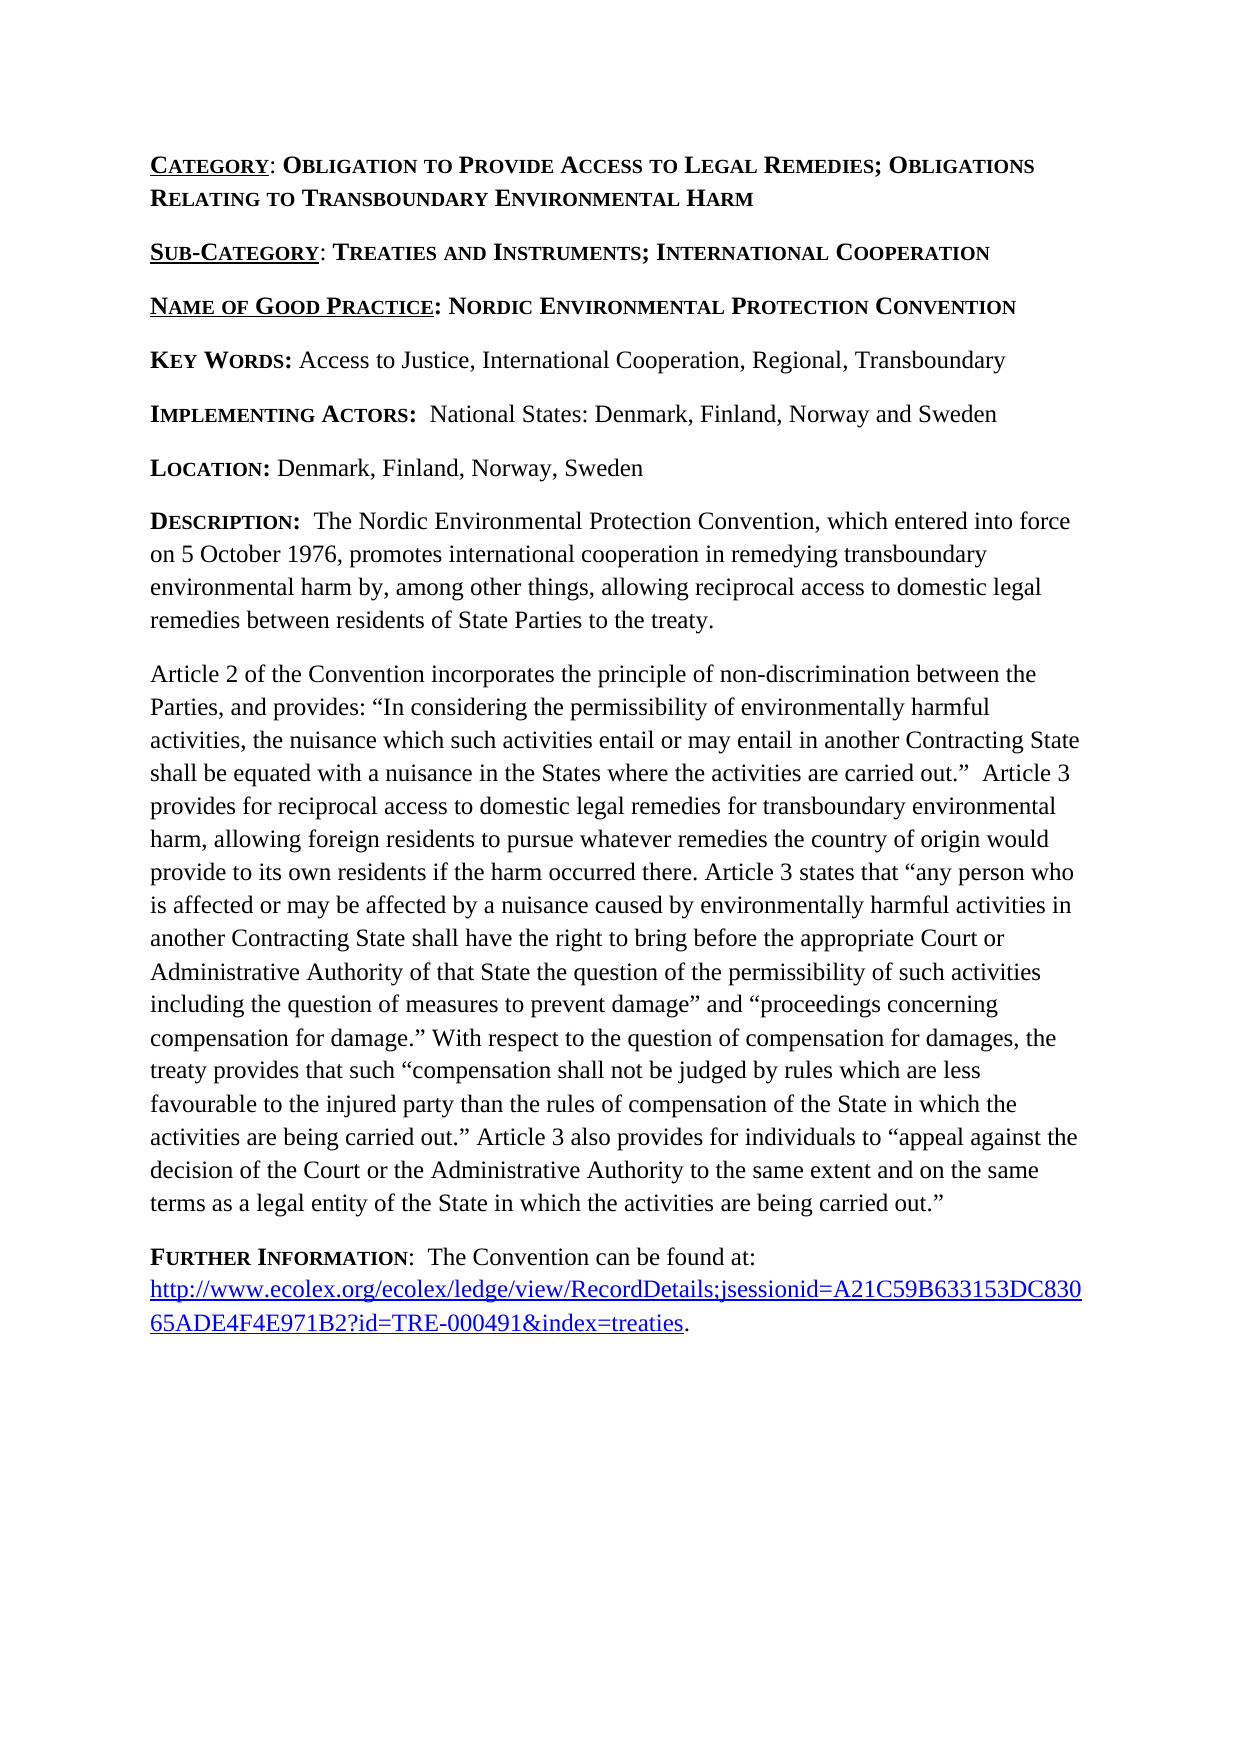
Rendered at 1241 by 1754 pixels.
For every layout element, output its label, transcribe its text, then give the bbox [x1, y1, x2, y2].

text Key Words: Access to Justice, International Cooperation, Regional, Transboundary [150, 345, 1090, 374]
text Implementing Actors: National States: Denmark, Finland, Norway and Sweden [150, 399, 1090, 427]
text Sub-Category: Treaties and Instruments; International Cooperation [150, 237, 1090, 266]
text Name of Good Practice: Nordic Environmental Protection Convention [150, 291, 1090, 320]
text Description: The Nordic Environmental Protection Convention, which entered into force on 5 October 1976, promotes international cooperation in remedying transboundary environmental harm by, among other things, allowing reciprocal access to domestic legal remedies between residents of State Parties to the treaty. [150, 506, 1090, 634]
text Location: Denmark, Finland, Norway, Sweden [150, 453, 1090, 481]
text Category: Obligation to Provide Access to Legal Remedies; Obligations Relating to Transboundary Environmental Harm [150, 150, 1090, 212]
text Article 2 of the Convention incorporates the principle of non-discrimination between the Parties, and provides: “In considering the permissibility of environmentally harmful activities, the nuisance which such activities entail or may entail in another Contracting State shall be equated with a nuisance in the States where the activities are carried out.” Article 3 provides for reciprocal access to domestic legal remedies for transboundary environmental harm, allowing foreign residents to pursue whatever remedies the country of origin would provide to its own residents if the harm occurred there. Article 3 states that “any person who is affected or may be affected by a nuisance caused by environmentally harmful activities in another Contracting State shall have the right to bring before the appropriate Court or Administrative Authority of that State the question of the permissibility of such activities including the question of measures to prevent damage” and “proceedings concerning compensation for damage.” With respect to the question of compensation for damages, the treaty provides that such “compensation shall not be judged by rules which are less favourable to the injured party than the rules of compensation of the State in which the activities are being carried out.” Article 3 also provides for individuals to “appeal against the decision of the Court or the Administrative Authority to the same extent and on the same terms as a legal entity of the State in which the activities are being carried out.” [150, 659, 1090, 1216]
text Further Information: The Convention can be found at: http://www.ecolex.org/ecolex/ledge/view/RecordDetails;jsessionid=A21C59B633153DC83065ADE4F4E971B2?id=TRE-000491&index=treaties. [150, 1242, 1090, 1336]
